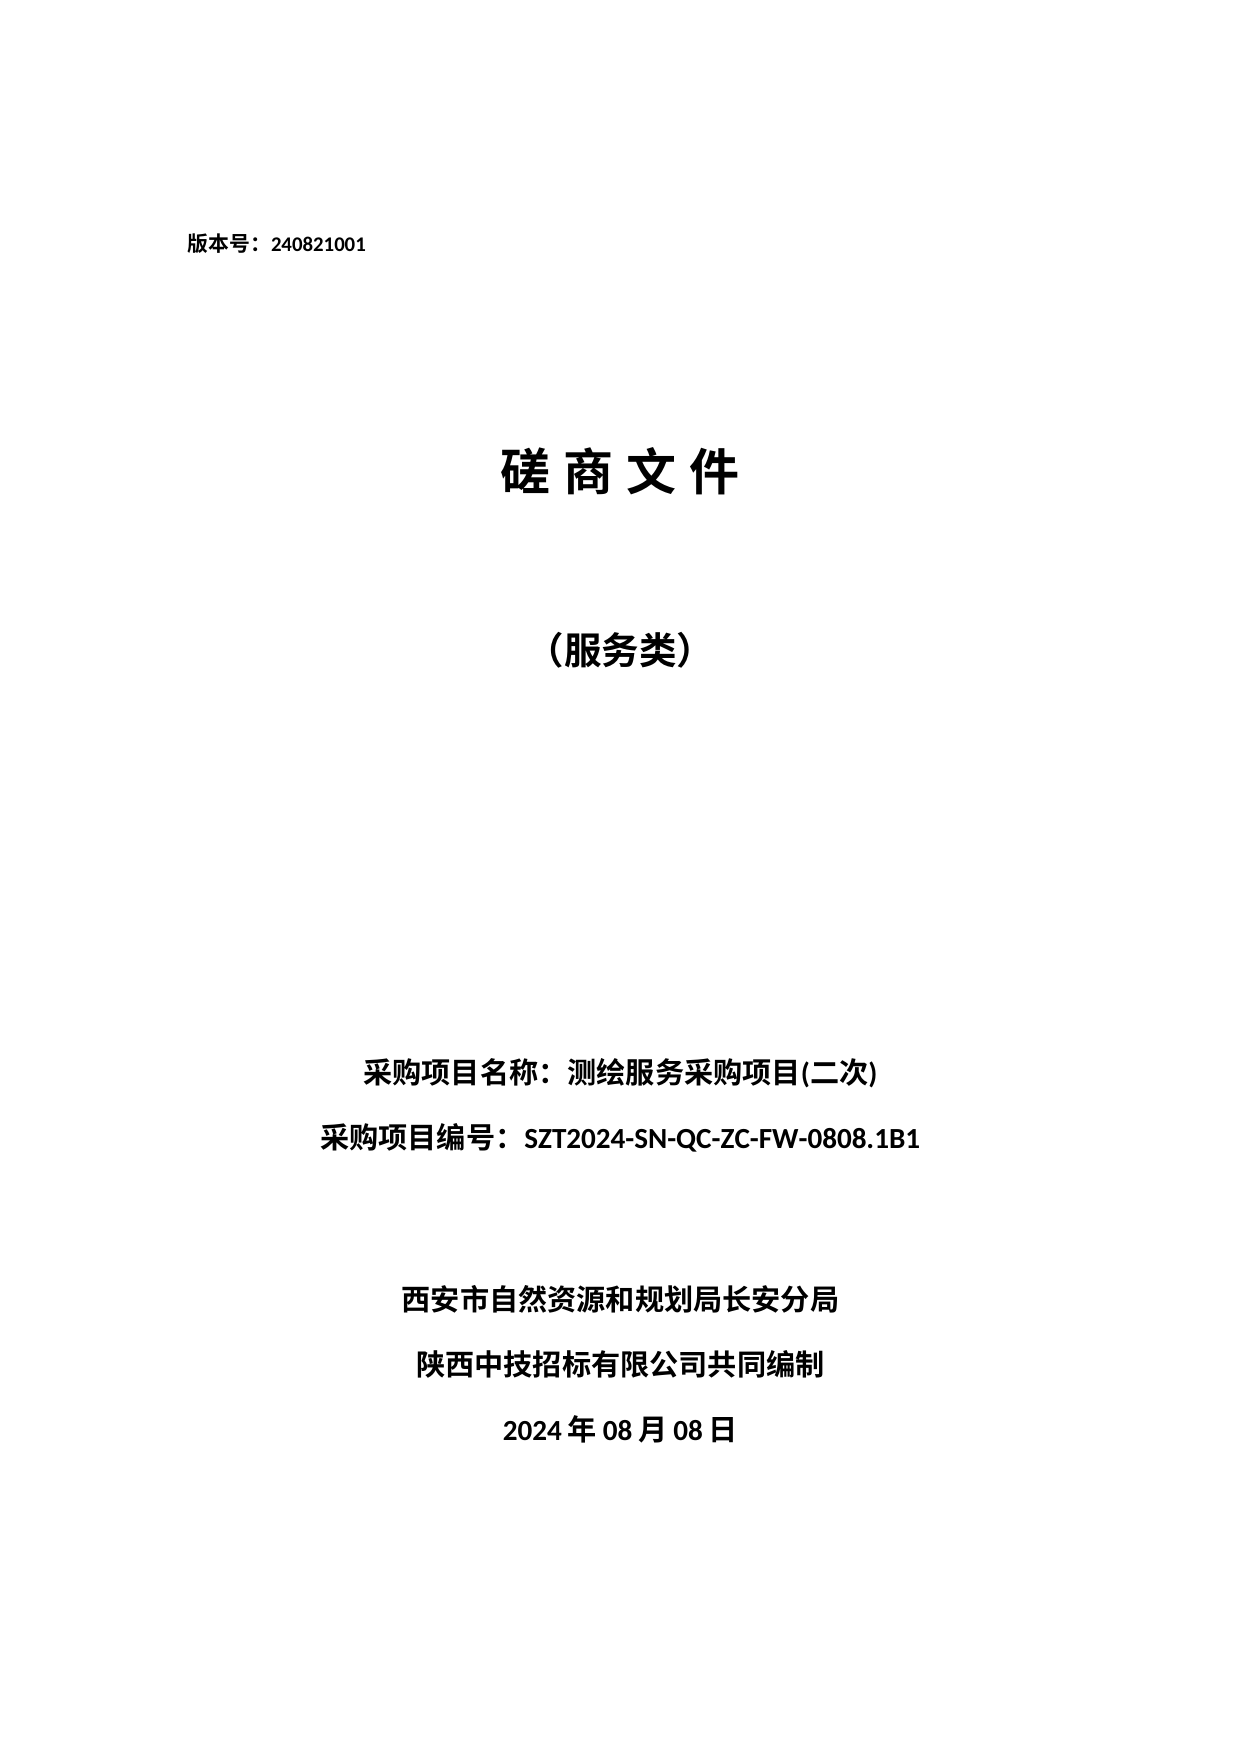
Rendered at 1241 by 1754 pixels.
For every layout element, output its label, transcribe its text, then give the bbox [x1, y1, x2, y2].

text （服务类） [187, 617, 1053, 1039]
text 采购项目编号：SZT2024-SN-QC-ZC-FW-0808.1B1 [187, 1104, 1053, 1267]
text 西安市自然资源和规划局长安分局 [187, 1267, 1053, 1332]
text 陕西中技招标有限公司共同编制 [187, 1332, 1053, 1397]
text 版本号：240821001 [187, 227, 1053, 422]
text 采购项目名称：测绘服务采购项目(二次) [187, 1039, 1053, 1104]
text 2024年08月08日 [187, 1397, 1053, 1462]
text 磋 商 文 件 [187, 422, 1053, 617]
